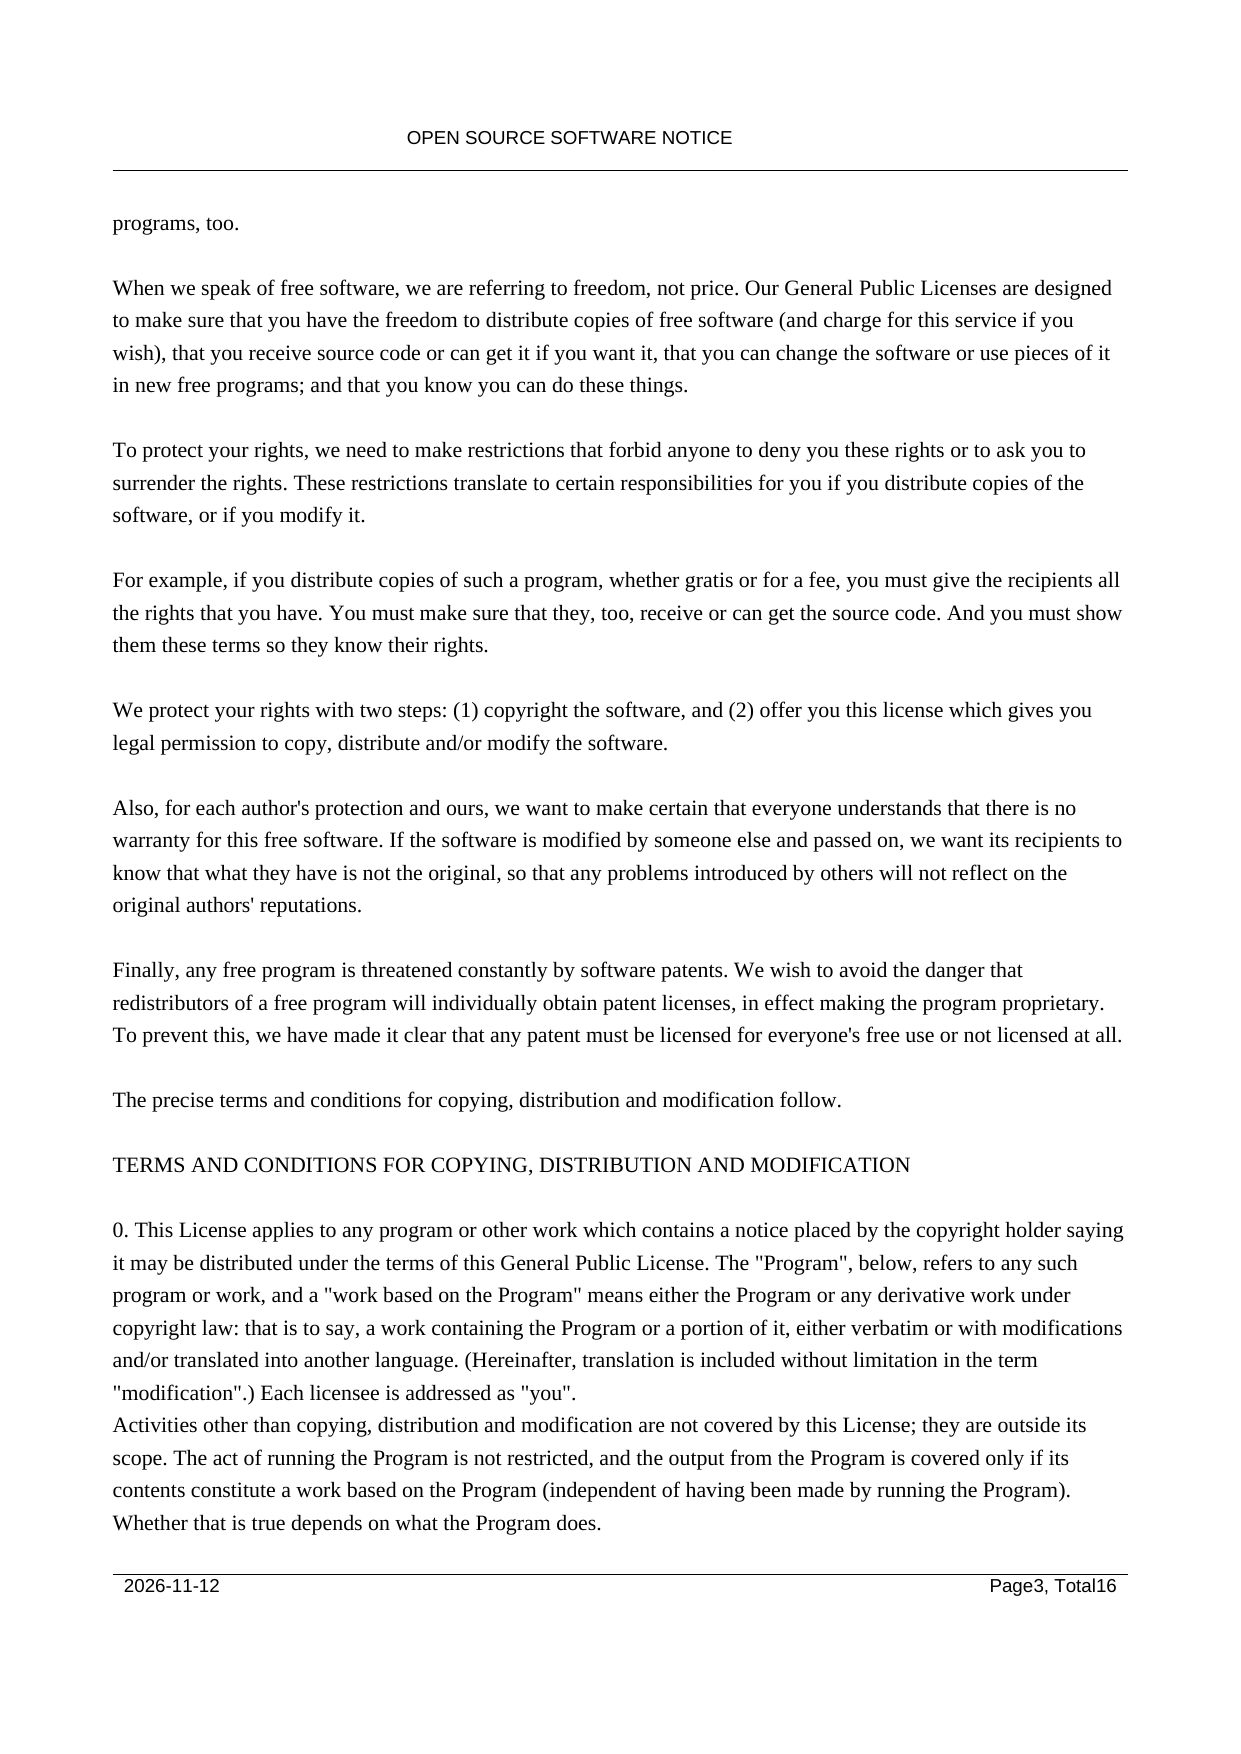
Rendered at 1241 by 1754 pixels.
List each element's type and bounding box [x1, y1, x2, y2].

text [112, 206, 1128, 1539]
